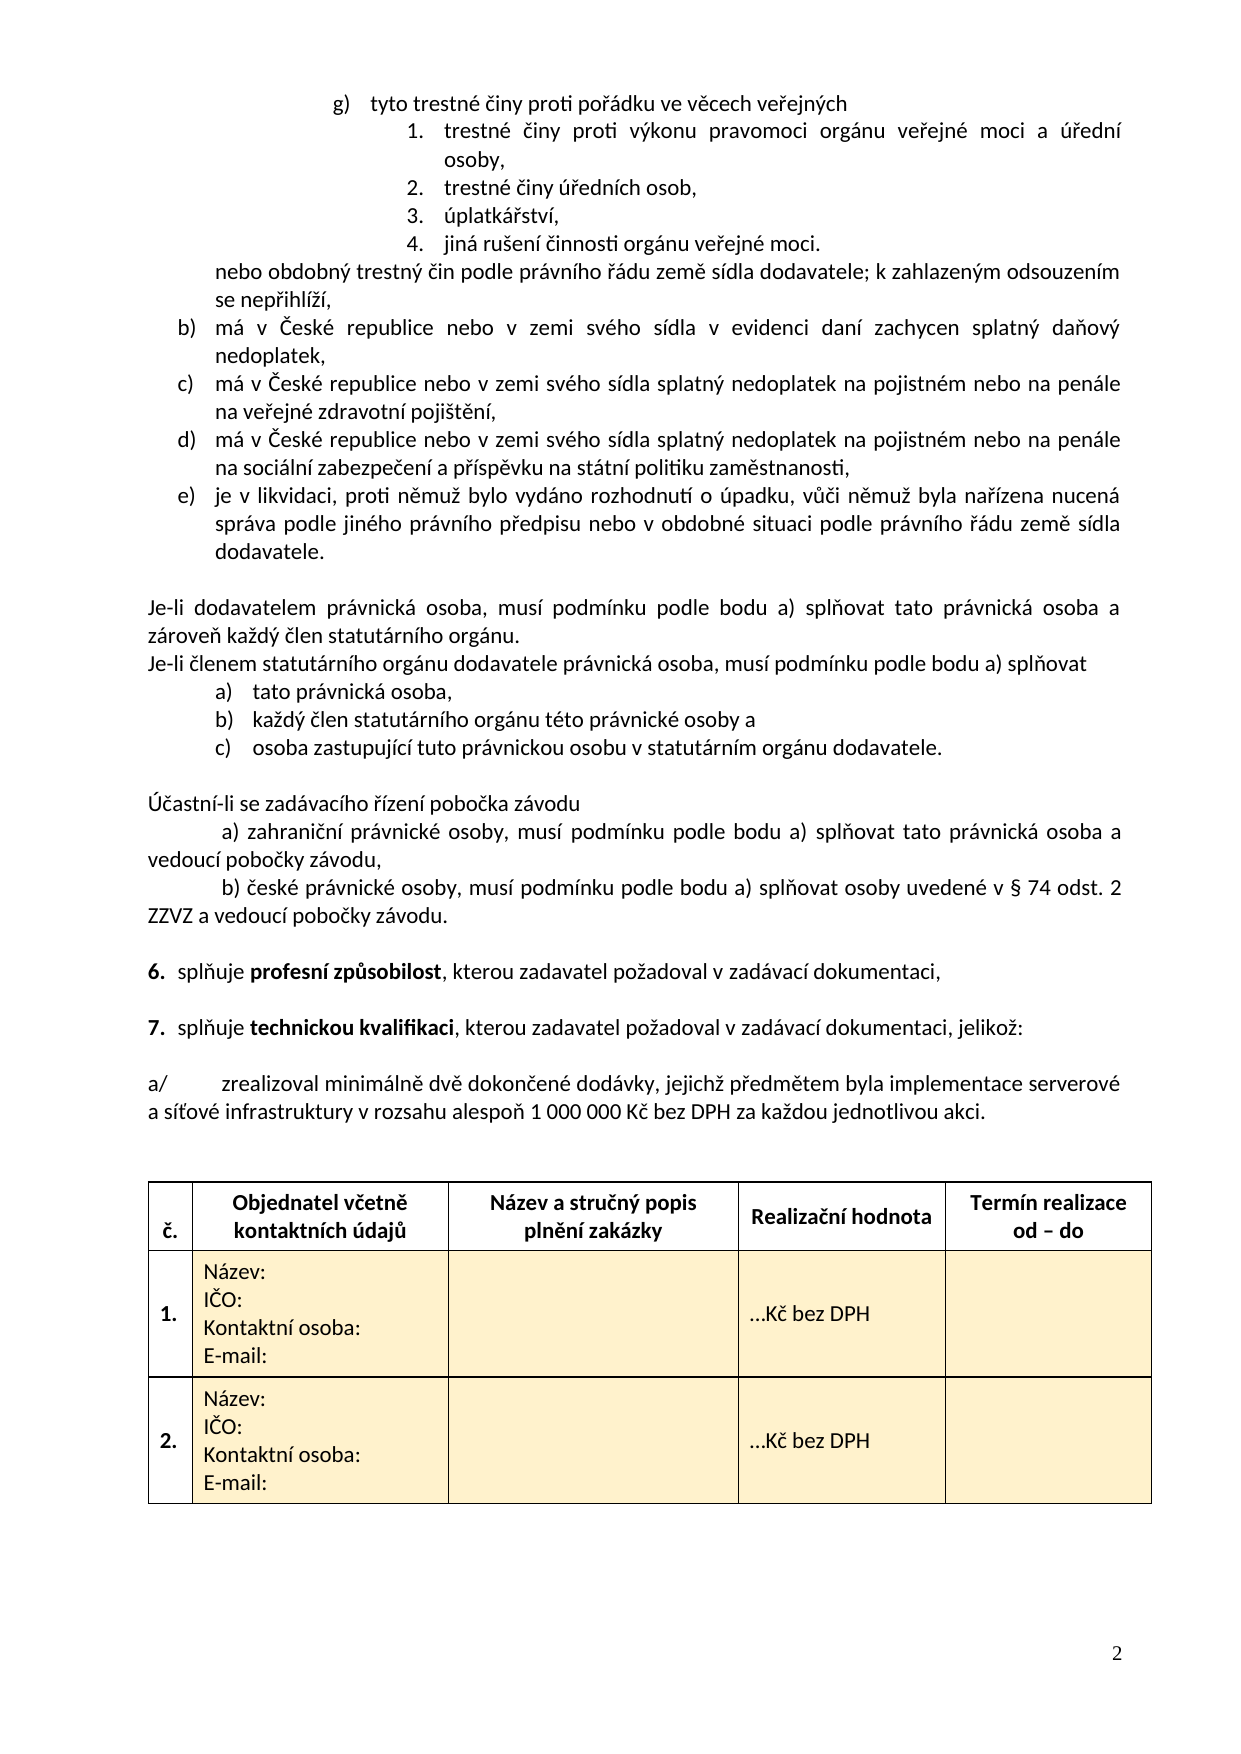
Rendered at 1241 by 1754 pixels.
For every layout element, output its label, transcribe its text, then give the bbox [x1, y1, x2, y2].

table_header Termín realizace od – do [946, 1183, 1151, 1249]
text Je-li dodavatelem právnická osoba, musí podmínku podle bodu a) splňovat tato právnická osoba a zároveň každý člen statutárního orgánu. [148, 593, 1122, 649]
table_header Název a stručný popis plnění zakázky [449, 1183, 738, 1249]
list má v České republice nebo v zemi svého sídla v evidenci daní zachycen splatný daňový nedoplatek, [177, 313, 1122, 369]
table_cell [946, 1378, 1151, 1503]
table_cell …Kč bez DPH [739, 1251, 945, 1376]
table_header č. [149, 1183, 192, 1249]
text a) zahraniční právnické osoby, musí podmínku podle bodu a) splňovat tato právnická osoba a vedoucí pobočky závodu, [148, 817, 1122, 873]
text Je-li členem statutárního orgánu dodavatele právnická osoba, musí podmínku podle bodu a) splňovat [148, 649, 1122, 677]
list nebo obdobný trestný čin podle právního řádu země sídla dodavatele; k zahlazeným odsouzením se nepřihlíží, [215, 257, 1122, 313]
list jiná rušení činnosti orgánu veřejné moci. [406, 229, 1122, 257]
text b) české právnické osoby, musí podmínku podle bodu a) splňovat osoby uvedené v § 74 odst. 2 ZZVZ a vedoucí pobočky závodu. [148, 873, 1122, 929]
text Účastní-li se zadávacího řízení pobočka závodu [148, 789, 1122, 817]
table_cell Název: IČO: Kontaktní osoba: E-mail: [193, 1378, 448, 1503]
table_cell [946, 1251, 1151, 1376]
table_header Realizační hodnota [739, 1183, 945, 1249]
table_cell 1. [149, 1251, 192, 1376]
list tyto trestné činy proti pořádku ve věcech veřejných [333, 89, 1122, 117]
list tato právnická osoba, [215, 677, 1122, 705]
list trestné činy úředních osob, [406, 173, 1122, 201]
list úplatkářství, [406, 201, 1122, 229]
list má v České republice nebo v zemi svého sídla splatný nedoplatek na pojistném nebo na penále na sociální zabezpečení a příspěvku na státní politiku zaměstnanosti, [177, 425, 1122, 481]
table_cell 2. [149, 1378, 192, 1503]
list má v České republice nebo v zemi svého sídla splatný nedoplatek na pojistném nebo na penále na veřejné zdravotní pojištění, [177, 369, 1122, 425]
table_header Objednatel včetně kontaktních údajů [193, 1183, 448, 1249]
table_cell Název: IČO: Kontaktní osoba: E-mail: [193, 1251, 448, 1376]
text a/ zrealizoval minimálně dvě dokončené dodávky, jejichž předmětem byla implementace serverové a síťové infrastruktury v rozsahu alespoň 1 000 000 Kč bez DPH za každou jednotlivou akci. [148, 1069, 1122, 1125]
list je v likvidaci, proti němuž bylo vydáno rozhodnutí o úpadku, vůči němuž byla nařízena nucená správa podle jiného právního předpisu nebo v obdobné situaci podle právního řádu země sídla dodavatele. [177, 481, 1122, 565]
list splňuje profesní způsobilost, kterou zadavatel požadoval v zadávací dokumentaci, [148, 957, 1122, 985]
list každý člen statutárního orgánu této právnické osoby a [215, 705, 1122, 733]
list osoba zastupující tuto právnickou osobu v statutárním orgánu dodavatele. [215, 733, 1122, 761]
list splňuje technickou kvalifikaci, kterou zadavatel požadoval v zadávací dokumentaci, jelikož: [148, 1013, 1122, 1041]
table_cell [449, 1251, 738, 1376]
list trestné činy proti výkonu pravomoci orgánu veřejné moci a úřední osoby, [406, 117, 1122, 173]
table_cell …Kč bez DPH [739, 1378, 945, 1503]
table_cell [449, 1378, 738, 1503]
